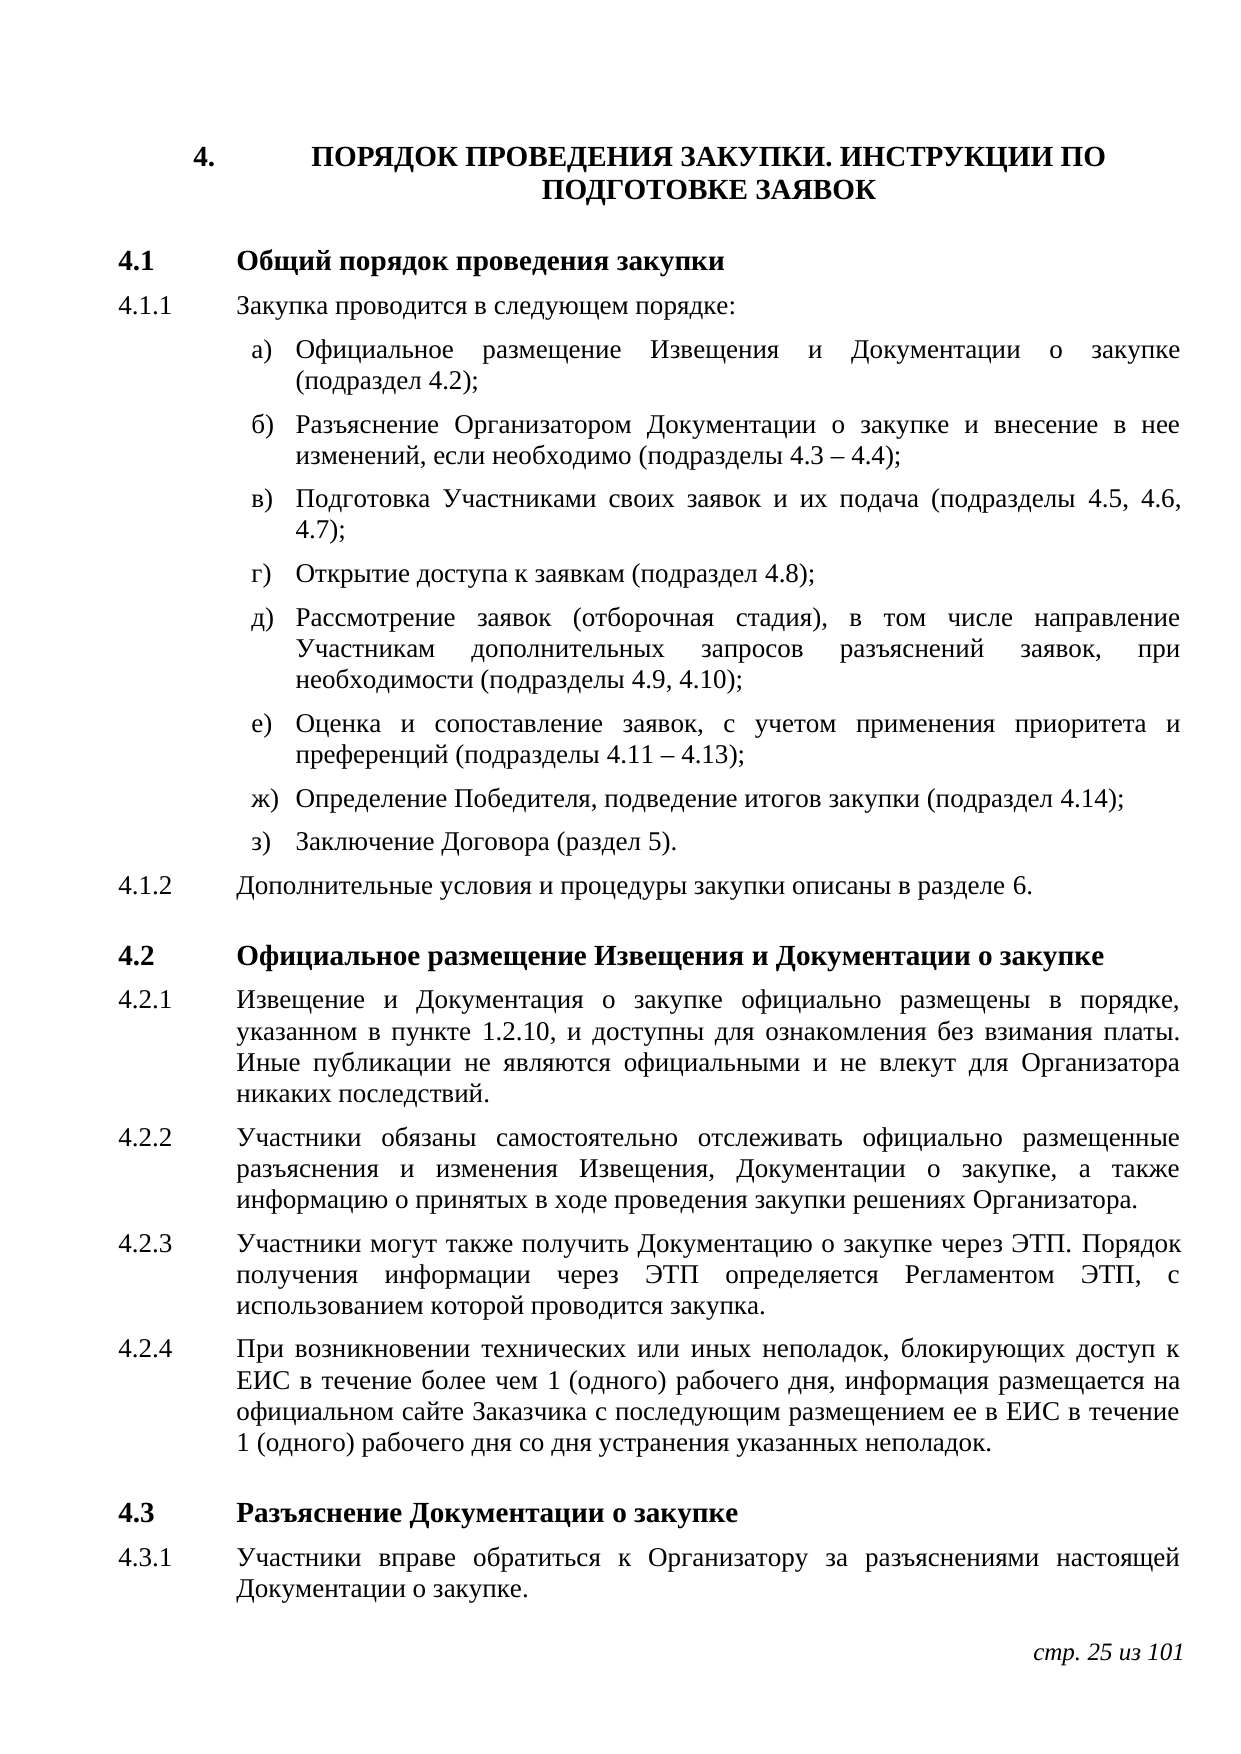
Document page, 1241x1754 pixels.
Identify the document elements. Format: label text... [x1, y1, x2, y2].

list Определение Победителя, подведение итогов закупки (подраздел 4.14); [251, 782, 1181, 813]
text Участники могут также получить Документацию о закупке через ЭТП. Порядок получения информации через ЭТП определяется Регламентом ЭТП, с использованием которой проводится закупка. [118, 1227, 1181, 1320]
text При возникновении технических или иных неполадок, блокирующих доступ к ЕИС в течение более чем 1 (одного) рабочего дня, информация размещается на официальном сайте Заказчика с последующим размещением ее в ЕИС в течение 1 (одного) рабочего дня со дня устранения указанных неполадок. [118, 1333, 1181, 1457]
subtitle Общий порядок проведения закупки [118, 243, 1181, 277]
text Участники обязаны самостоятельно отслеживать официально размещенные разъяснения и изменения Извещения, Документации о закупке, а также информацию о принятых в ходе проведения закупки решениях Организатора. [118, 1121, 1181, 1214]
text Дополнительные условия и процедуры закупки описаны в разделе 6. [118, 869, 1181, 900]
list Разъяснение Организатором Документации о закупке и внесение в нее изменений, если необходимо (подразделы 4.3 – 4.4); [251, 408, 1181, 470]
list Официальное размещение Извещения и Документации о закупке (подраздел 4.2); [251, 333, 1181, 395]
list Рассмотрение заявок (отборочная стадия), в том числе направление Участникам дополнительных запросов разъяснений заявок, при необходимости (подразделы 4.9, 4.10); [251, 601, 1181, 694]
list Оценка и сопоставление заявок, с учетом применения приоритета и преференций (подразделы 4.11 – 4.13); [251, 707, 1181, 769]
list Подготовка Участниками своих заявок и их подача (подразделы 4.5, 4.6, 4.7); [251, 482, 1181, 545]
text Извещение и Документация о закупке официально размещены в порядке, указанном в пункте 1.2.10, и доступны для ознакомления без взимания платы. Иные публикации не являются официальными и не влекут для Организатора никаких последствий. [118, 984, 1181, 1108]
list Заключение Договора (раздел 5). [251, 825, 1181, 856]
subtitle Разъяснение Документации о закупке [118, 1495, 1181, 1528]
text Закупка проводится в следующем порядке: [118, 289, 1181, 320]
text Участники вправе обратиться к Организатору за разъяснениями настоящей Документации о закупке. [118, 1541, 1181, 1603]
subtitle Официальное размещение Извещения и Документации о закупке [118, 938, 1181, 971]
subtitle ПОРЯДОК ПРОВЕДЕНИЯ ЗАКУПКИ. ИНСТРУКЦИИ ПО ПОДГОТОВКЕ ЗАЯВОК [118, 139, 1181, 206]
list Открытие доступа к заявкам (подраздел 4.8); [251, 557, 1181, 588]
